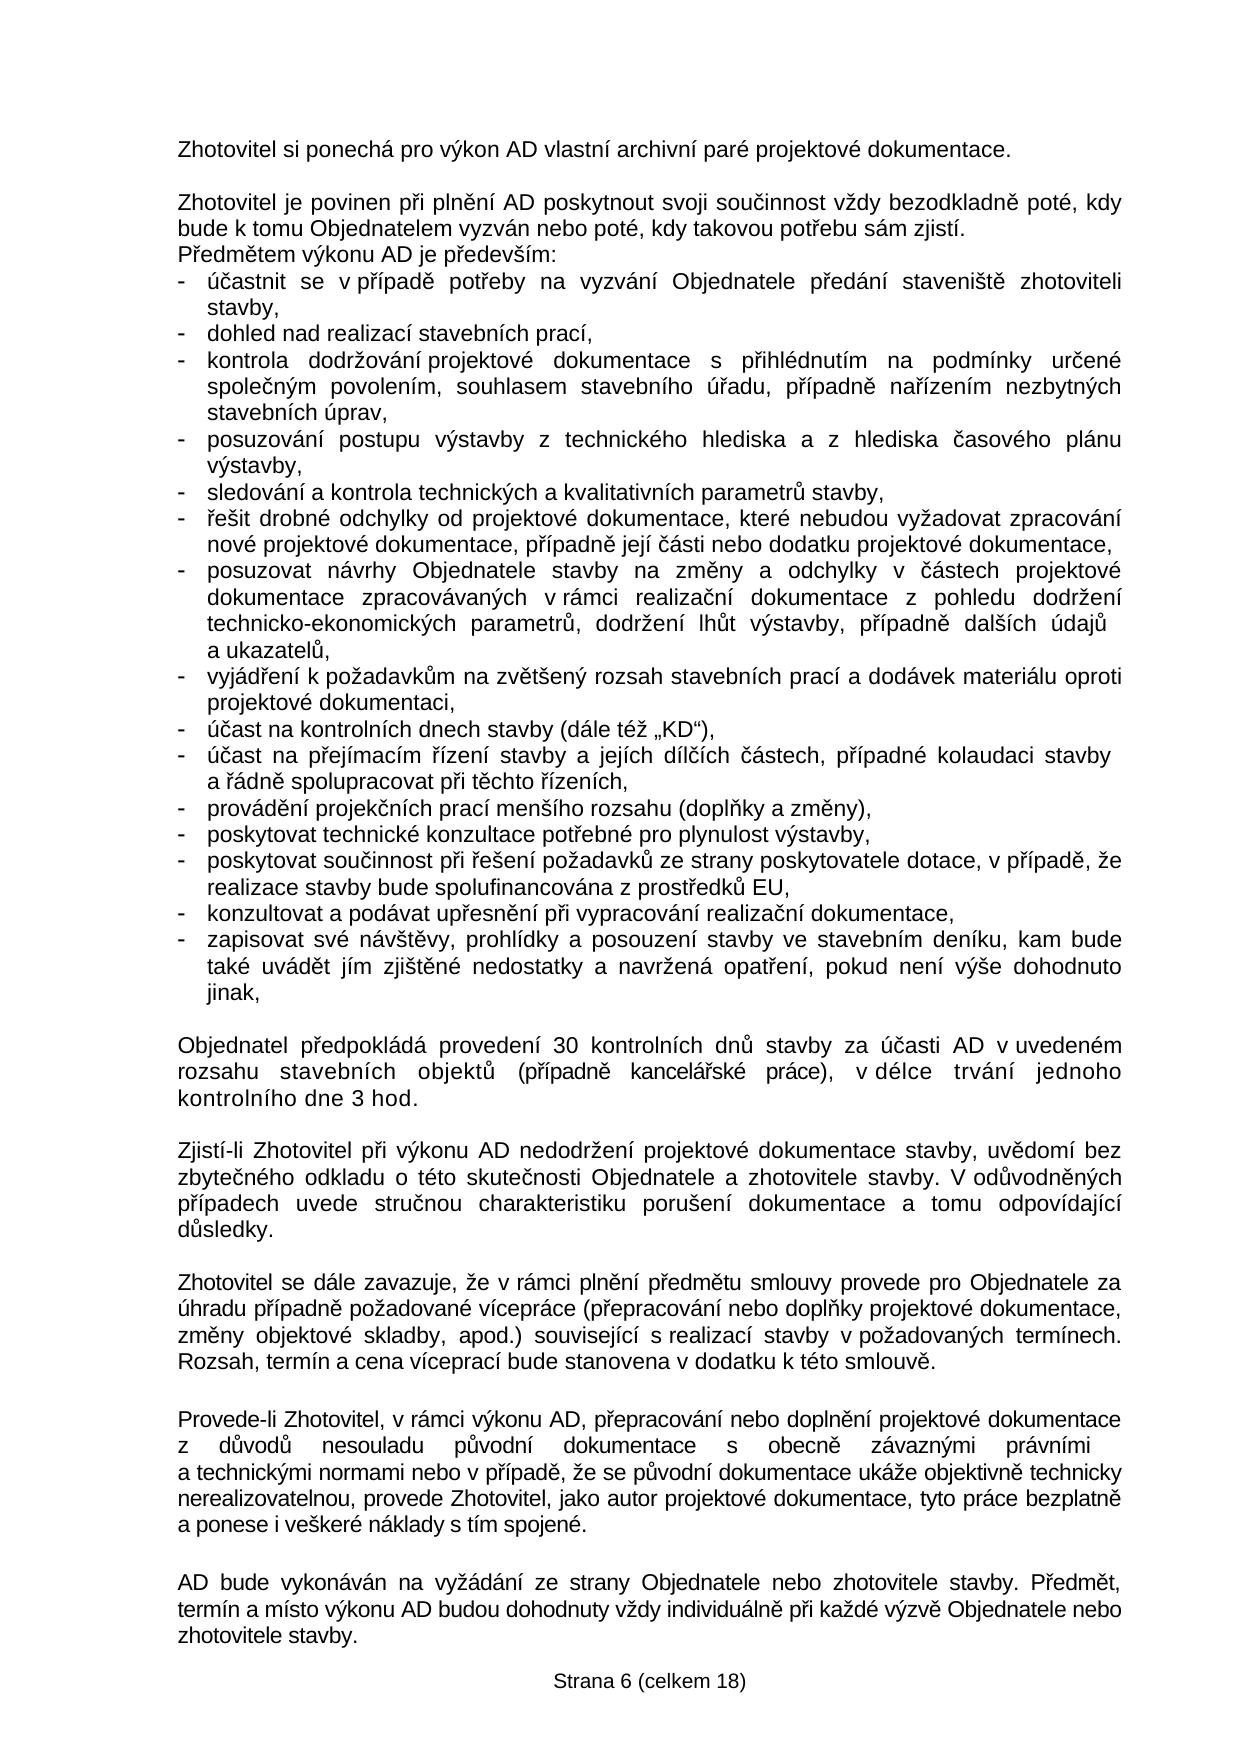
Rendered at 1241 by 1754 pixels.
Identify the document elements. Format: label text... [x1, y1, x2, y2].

text Předmětem výkonu AD je především: [177, 241, 1122, 268]
text Zjistí-li Zhotovitel při výkonu AD nedodržení projektové dokumentace stavby, uvědomí bez zbytečného odkladu o této skutečnosti Objednatele a zhotovitele stavby. V odůvodněných případech uvede stručnou charakteristiku porušení dokumentace a tomu odpovídající důsledky. [177, 1137, 1122, 1243]
list zapisovat své návštěvy, prohlídky a posouzení stavby ve stavebním deníku, kam bude také uvádět jím zjištěné nedostatky a navržená opatření, pokud není výše dohodnuto jinak, [177, 926, 1122, 1006]
list konzultovat a podávat upřesnění při vypracování realizační dokumentace, [177, 900, 1122, 926]
text Zhotovitel je povinen při plnění AD poskytnout svoji součinnost vždy bezodkladně poté, kdy bude k tomu Objednatelem vyzván nebo poté, kdy takovou potřebu sám zjistí. [177, 188, 1122, 241]
list účast na přejímacím řízení stavby a jejích dílčích částech, případné kolaudaci stavby a řádně spolupracovat při těchto řízeních, [177, 742, 1122, 795]
text Zhotovitel se dále zavazuje, že v rámci plnění předmětu smlouvy provede pro Objednatele za úhradu případně požadované vícepráce (přepracování nebo doplňky projektové dokumentace, změny objektové skladby, apod.) související s realizací stavby v požadovaných termínech. Rozsah, termín a cena víceprací bude stanovena v dodatku k této smlouvě. [177, 1269, 1122, 1374]
text Zhotovitel si ponechá pro výkon AD vlastní archivní paré projektové dokumentace. [177, 136, 1122, 162]
list provádění projekčních prací menšího rozsahu (doplňky a změny), [177, 795, 1122, 821]
list sledování a kontrola technických a kvalitativních parametrů stavby, [177, 478, 1122, 505]
list vyjádření k požadavkům na zvětšený rozsah stavebních prací a dodávek materiálu oproti projektové dokumentaci, [177, 663, 1122, 716]
list posuzovat návrhy Objednatele stavby na změny a odchylky v částech projektové dokumentace zpracovávaných v rámci realizační dokumentace z pohledu dodržení technicko-ekonomických parametrů, dodržení lhůt výstavby, případně dalších údajů a ukazatelů, [177, 557, 1122, 663]
list posuzování postupu výstavby z technického hlediska a z hlediska časového plánu výstavby, [177, 426, 1122, 478]
list poskytovat součinnost při řešení požadavků ze strany poskytovatele dotace, v případě, že realizace stavby bude spolufinancována z prostředků EU, [177, 847, 1122, 900]
text Provede-li Zhotovitel, v rámci výkonu AD, přepracování nebo doplnění projektové dokumentace z důvodů nesouladu původní dokumentace s obecně závaznými právními a technickými normami nebo v případě, že se původní dokumentace ukáže objektivně technicky nerealizovatelnou, provede Zhotovitel, jako autor projektové dokumentace, tyto práce bezplatně a ponese i veškeré náklady s tím spojené. [177, 1406, 1122, 1538]
list účastnit se v případě potřeby na vyzvání Objednatele předání staveniště zhotoviteli stavby, [177, 268, 1122, 320]
list poskytovat technické konzultace potřebné pro plynulost výstavby, [177, 821, 1122, 847]
text AD bude vykonáván na vyžádání ze strany Objednatele nebo zhotovitele stavby. Předmět, termín a místo výkonu AD budou dohodnuty vždy individuálně při každé výzvě Objednatele nebo zhotovitele stavby. [177, 1569, 1122, 1648]
list kontrola dodržování projektové dokumentace s přihlédnutím na podmínky určené společným povolením, souhlasem stavebního úřadu, případně nařízením nezbytných stavebních úprav, [177, 347, 1122, 426]
list dohled nad realizací stavebních prací, [177, 320, 1122, 347]
list řešit drobné odchylky od projektové dokumentace, které nebudou vyžadovat zpracování nové projektové dokumentace, případně její části nebo dodatku projektové dokumentace, [177, 505, 1122, 557]
list účast na kontrolních dnech stavby (dále též „KD“), [177, 716, 1122, 742]
text Objednatel předpokládá provedení 30 kontrolních dnů stavby za účasti AD v uvedeném rozsahu stavebních objektů (případně kancelářské práce), v délce trvání jednoho kontrolního dne 3 hod. [177, 1032, 1122, 1111]
